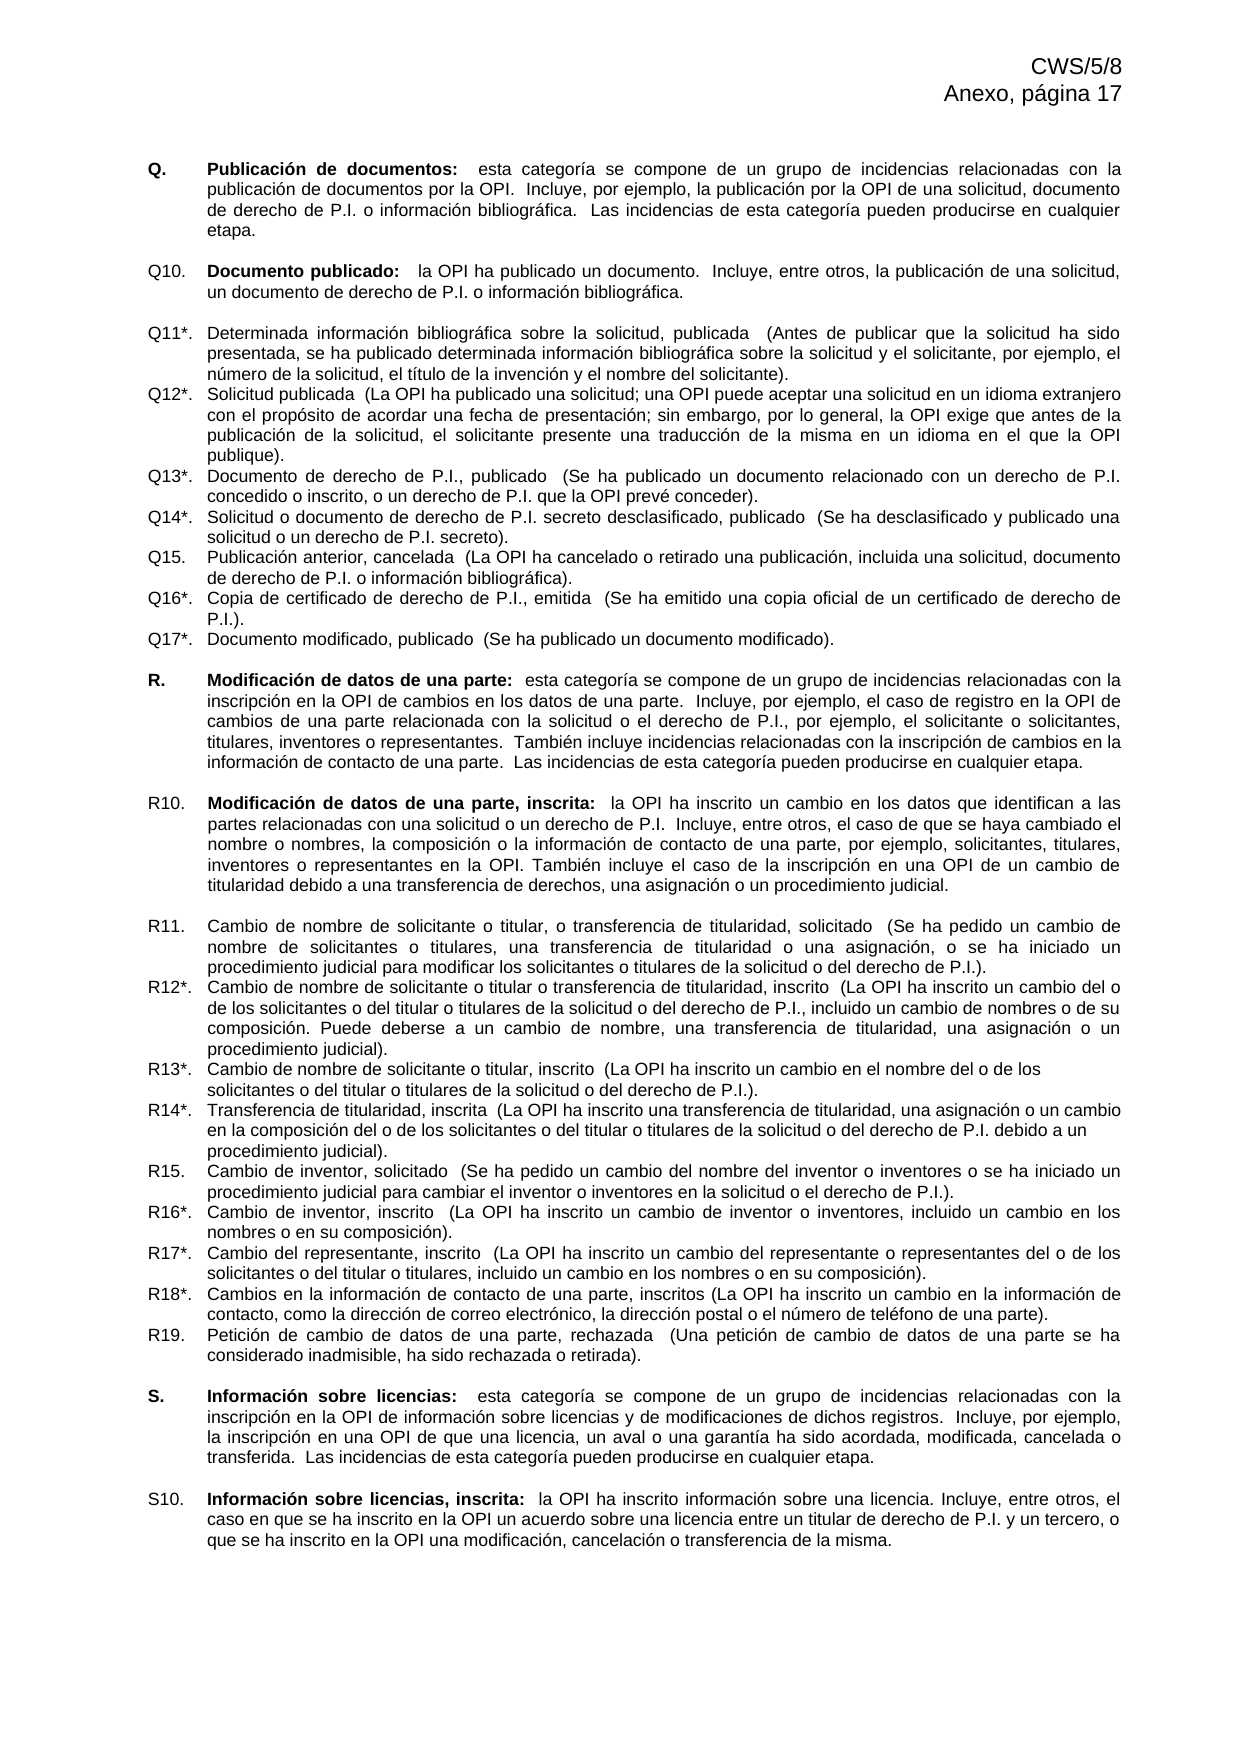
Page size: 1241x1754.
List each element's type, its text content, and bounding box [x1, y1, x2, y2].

text R15. Cambio de inventor, solicitado (Se ha pedido un cambio del nombre del inventor o inventores o se ha iniciado un procedimiento judicial para cambiar el inventor o inventores en la solicitud o el derecho de P.I.). [148, 1161, 1122, 1202]
text Q15. Publicación anterior, cancelada (La OPI ha cancelado o retirado una publicación, incluida una solicitud, documento de derecho de P.I. o información bibliográfica). [148, 547, 1122, 588]
text S. Información sobre licencias: esta categoría se compone de un grupo de incidencias relacionadas con la inscripción en la OPI de información sobre licencias y de modificaciones de dichos registros. Incluye, por ejemplo, la inscripción en una OPI de que una licencia, un aval o una garantía ha sido acordada, modificada, cancelada o transferida. Las incidencias de esta categoría pueden producirse en cualquier etapa. [148, 1386, 1122, 1468]
text S10. Información sobre licencias, inscrita: la OPI ha inscrito información sobre una licencia. Incluye, entre otros, el caso en que se ha inscrito en la OPI un acuerdo sobre una licencia entre un titular de derecho de P.I. y un tercero, o que se ha inscrito en la OPI una modificación, cancelación o transferencia de la misma. [148, 1488, 1122, 1550]
text Q14*. Solicitud o documento de derecho de P.I. secreto desclasificado, publicado (Se ha desclasificado y publicado una solicitud o un derecho de P.I. secreto). [148, 506, 1122, 547]
text R17*. Cambio del representante, inscrito (La OPI ha inscrito un cambio del representante o representantes del o de los solicitantes o del titular o titulares, incluido un cambio en los nombres o en su composición). [148, 1243, 1122, 1283]
text R14*. Transferencia de titularidad, inscrita (La OPI ha inscrito una transferencia de titularidad, una asignación o un cambio en la composición del o de los solicitantes o del titular o titulares de la solicitud o del derecho de P.I. debido a un procedimiento judicial). [148, 1100, 1122, 1161]
text R10. Modificación de datos de una parte, inscrita: la OPI ha inscrito un cambio en los datos que identifican a las partes relacionadas con una solicitud o un derecho de P.I. Incluye, entre otros, el caso de que se haya cambiado el nombre o nombres, la composición o la información de contacto de una parte, por ejemplo, solicitantes, titulares, inventores o representantes en la OPI. También incluye el caso de la inscripción en una OPI de un cambio de titularidad debido a una transferencia de derechos, una asignación o un procedimiento judicial. [148, 793, 1122, 895]
text R11. Cambio de nombre de solicitante o titular, o transferencia de titularidad, solicitado (Se ha pedido un cambio de nombre de solicitantes o titulares, una transferencia de titularidad o una asignación, o se ha iniciado un procedimiento judicial para modificar los solicitantes o titulares de la solicitud o del derecho de P.I.). [148, 916, 1122, 977]
text R12*. Cambio de nombre de solicitante o titular o transferencia de titularidad, inscrito (La OPI ha inscrito un cambio del o de los solicitantes o del titular o titulares de la solicitud o del derecho de P.I., incluido un cambio de nombres o de su composición. Puede deberse a un cambio de nombre, una transferencia de titularidad, una asignación o un procedimiento judicial). [148, 977, 1122, 1059]
text Q. Publicación de documentos: esta categoría se compone de un grupo de incidencias relacionadas con la publicación de documentos por la OPI. Incluye, por ejemplo, la publicación por la OPI de una solicitud, documento de derecho de P.I. o información bibliográfica. Las incidencias de esta categoría pueden producirse en cualquier etapa. [148, 158, 1122, 240]
text R13*. Cambio de nombre de solicitante o titular, inscrito (La OPI ha inscrito un cambio en el nombre del o de los solicitantes o del titular o titulares de la solicitud o del derecho de P.I.). [148, 1059, 1122, 1100]
text Q10. Documento publicado: la OPI ha publicado un documento. Incluye, entre otros, la publicación de una solicitud, un documento de derecho de P.I. o información bibliográfica. [148, 261, 1122, 302]
text Q16*. Copia de certificado de derecho de P.I., emitida (Se ha emitido una copia oficial de un certificado de derecho de P.I.). [148, 588, 1122, 629]
text R18*. Cambios en la información de contacto de una parte, inscritos (La OPI ha inscrito un cambio en la información de contacto, como la dirección de correo electrónico, la dirección postal o el número de teléfono de una parte). [148, 1283, 1122, 1324]
text R. Modificación de datos de una parte: esta categoría se compone de un grupo de incidencias relacionadas con la inscripción en la OPI de cambios en los datos de una parte. Incluye, por ejemplo, el caso de registro en la OPI de cambios de una parte relacionada con la solicitud o el derecho de P.I., por ejemplo, el solicitante o solicitantes, titulares, inventores o representantes. También incluye incidencias relacionadas con la inscripción de cambios en la información de contacto de una parte. Las incidencias de esta categoría pueden producirse en cualquier etapa. [148, 670, 1122, 772]
text Q11*. Determinada información bibliográfica sobre la solicitud, publicada (Antes de publicar que la solicitud ha sido presentada, se ha publicado determinada información bibliográfica sobre la solicitud y el solicitante, por ejemplo, el número de la solicitud, el título de la invención y el nombre del solicitante). [148, 323, 1122, 384]
text R19. Petición de cambio de datos de una parte, rechazada (Una petición de cambio de datos de una parte se ha considerado inadmisible, ha sido rechazada o retirada). [148, 1324, 1122, 1365]
text Q12*. Solicitud publicada (La OPI ha publicado una solicitud; una OPI puede aceptar una solicitud en un idioma extranjero con el propósito de acordar una fecha de presentación; sin embargo, por lo general, la OPI exige que antes de la publicación de la solicitud, el solicitante presente una traducción de la misma en un idioma en el que la OPI publique). [148, 384, 1122, 466]
text Q13*. Documento de derecho de P.I., publicado (Se ha publicado un documento relacionado con un derecho de P.I. concedido o inscrito, o un derecho de P.I. que la OPI prevé conceder). [148, 466, 1122, 506]
text R16*. Cambio de inventor, inscrito (La OPI ha inscrito un cambio de inventor o inventores, incluido un cambio en los nombres o en su composición). [148, 1202, 1122, 1243]
text Q17*. Documento modificado, publicado (Se ha publicado un documento modificado). [148, 629, 1122, 649]
